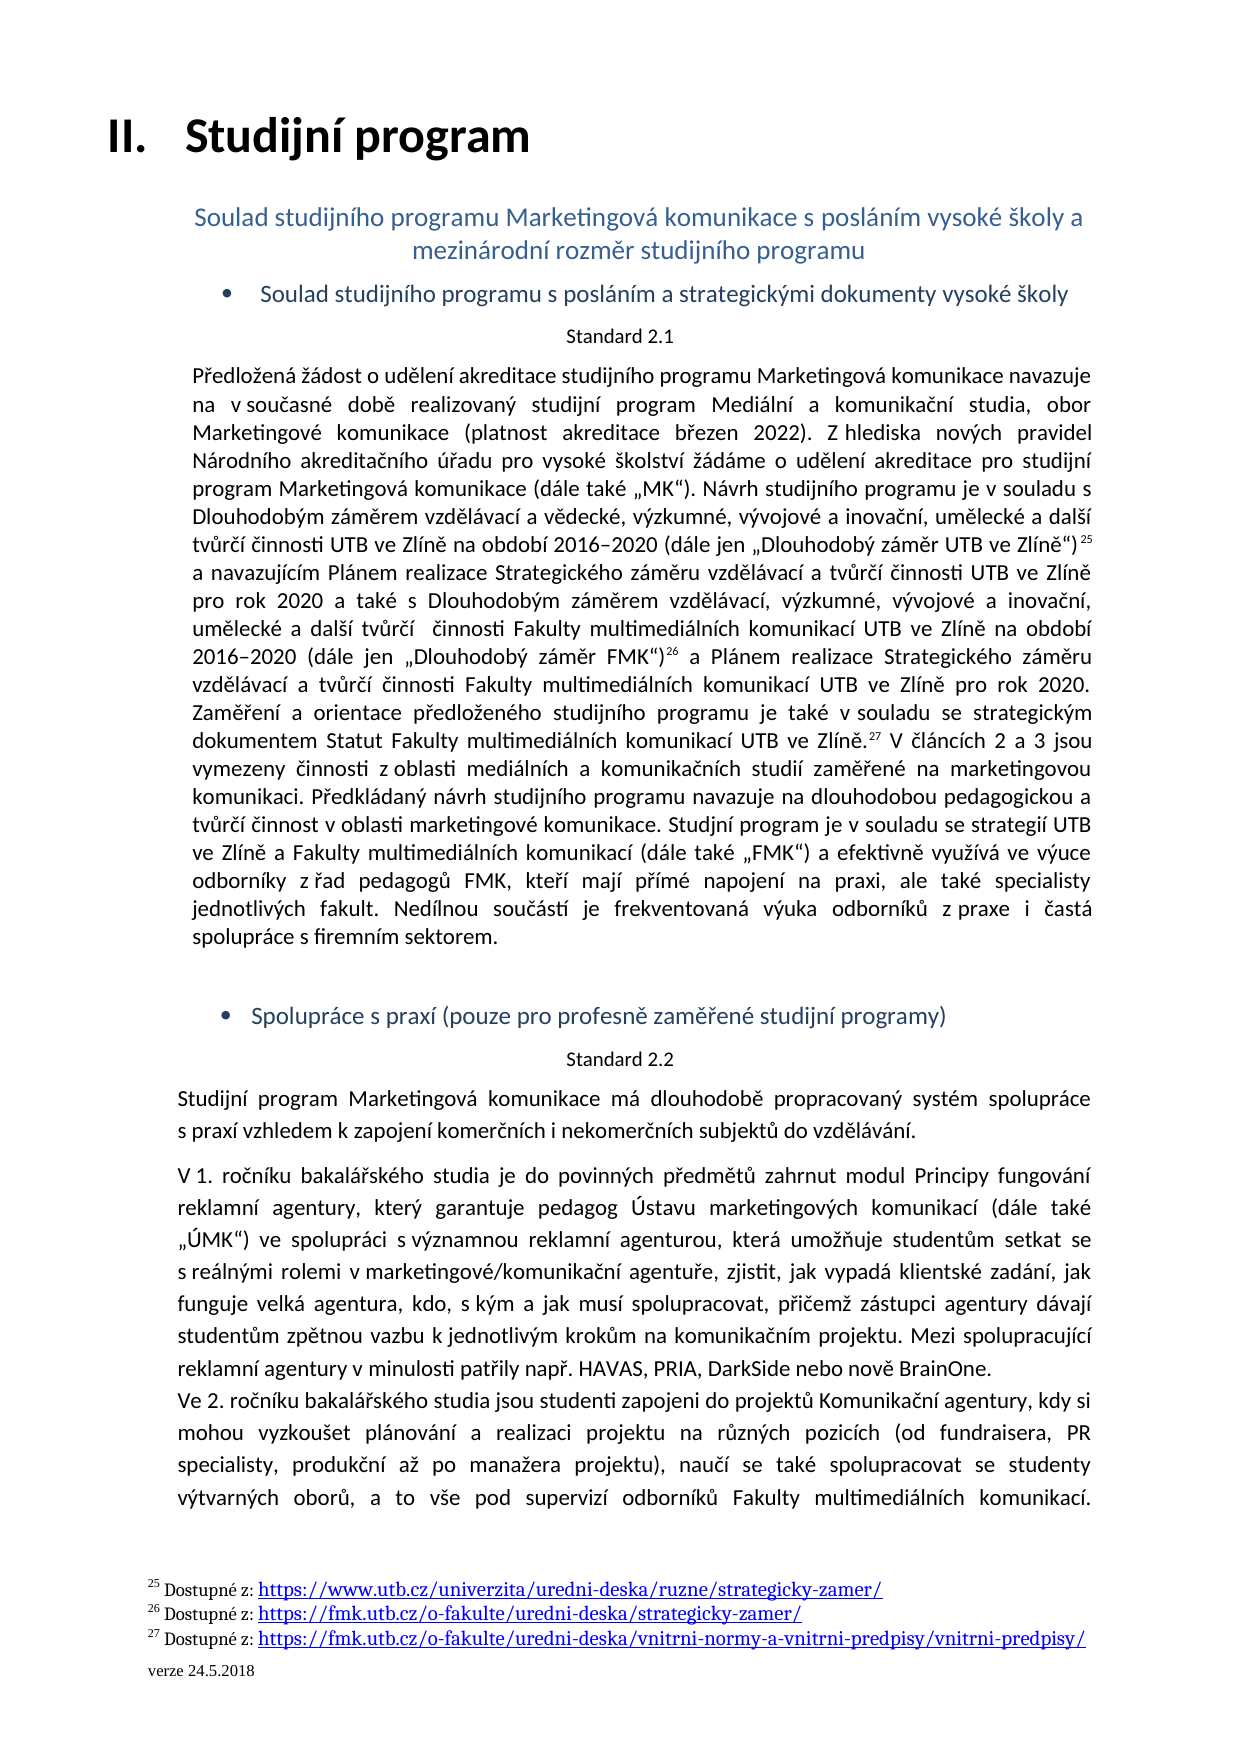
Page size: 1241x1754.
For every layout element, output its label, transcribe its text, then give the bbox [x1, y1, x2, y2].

text Standard 2.1 [148, 324, 1093, 349]
subtitle Studijní program [148, 103, 1063, 164]
text Standard 2.2 [148, 1046, 1093, 1071]
subtitle Soulad studijního programu s posláním a strategickými dokumenty vysoké školy [223, 278, 1093, 309]
text V 1. ročníku bakalářského studia je do povinných předmětů zahrnut modul Principy fungování reklamní agentury, který garantuje pedagog Ústavu marketingových komunikací (dále také „ÚMK“) ve spolupráci s významnou reklamní agenturou, která umožňuje studentům setkat se s reálnými rolemi v marketingové/komunikační agentuře, zjistit, jak vypadá klientské zadání, jak funguje velká agentura, kdo, s kým a jak musí spolupracovat, přičemž zástupci agentury dávají studentům zpětnou vazbu k jednotlivým krokům na komunikačním projektu. Mezi spolupracující reklamní agentury v minulosti patřily např. HAVAS, PRIA, DarkSide nebo nově BrainOne. [177, 1161, 1093, 1382]
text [177, 1386, 1093, 1511]
subtitle Spolupráce s praxí (pouze pro profesně zaměřené studijní programy) [221, 1001, 1093, 1031]
subtitle Soulad studijního programu Marketingová komunikace s posláním vysoké školy a mezinárodní rozměr studijního programu [185, 200, 1093, 266]
text Studijní program Marketingová komunikace má dlouhodobě propracovaný systém spolupráce s praxí vzhledem k zapojení komerčních i nekomerčních subjektů do vzdělávání. [177, 1084, 1093, 1144]
text Předložená žádost o udělení akreditace studijního programu Marketingová komunikace navazuje na v současné době realizovaný studijní program Mediální a komunikační studia, obor Marketingové komunikace (platnost akreditace březen 2022). Z hlediska nových pravidel Národního akreditačního úřadu pro vysoké školství žádáme o udělení akreditace pro studijní program Marketingová komunikace (dále také „MK“). Návrh studijního programu je v souladu s Dlouhodobým záměrem vzdělávací a vědecké, výzkumné, vývojové a inovační, umělecké a další tvůrčí činnosti UTB ve Zlíně na období 2016–2020 (dále jen „Dlouhodobý záměr UTB ve Zlíně“) a navazujícím Plánem realizace Strategického záměru vzdělávací a tvůrčí činnosti UTB ve Zlíně pro rok 2020 a také s Dlouhodobým záměrem vzdělávací, výzkumné, vývojové a inovační, umělecké a další tvůrčí činnosti Fakulty multimediálních komunikací UTB ve Zlíně na období 2016–2020 (dále jen „Dlouhodobý záměr FMK“) a Plánem realizace Strategického záměru vzdělávací a tvůrčí činnosti Fakulty multimediálních komunikací UTB ve Zlíně pro rok 2020. Zaměření a orientace předloženého studijního programu je také v souladu se strategickým dokumentem Statut Fakulty multimediálních komunikací UTB ve Zlíně. V článcích 2 a 3 jsou vymezeny činnosti z oblasti mediálních a komunikačních studií zaměřené na marketingovou komunikaci. Předkládaný návrh studijního programu navazuje na dlouhodobou pedagogickou a tvůrčí činnost v oblasti marketingové komunikace. Studjní program je v souladu se strategií UTB ve Zlíně a Fakulty multimediálních komunikací (dále také „FMK“) a efektivně využívá ve výuce odborníky z řad pedagogů FMK, kteří mají přímé napojení na praxi, ale také specialisty jednotlivých fakult. Nedílnou součástí je frekventovaná výuka odborníků z praxe i častá spolupráce s firemním sektorem. [192, 362, 1093, 950]
